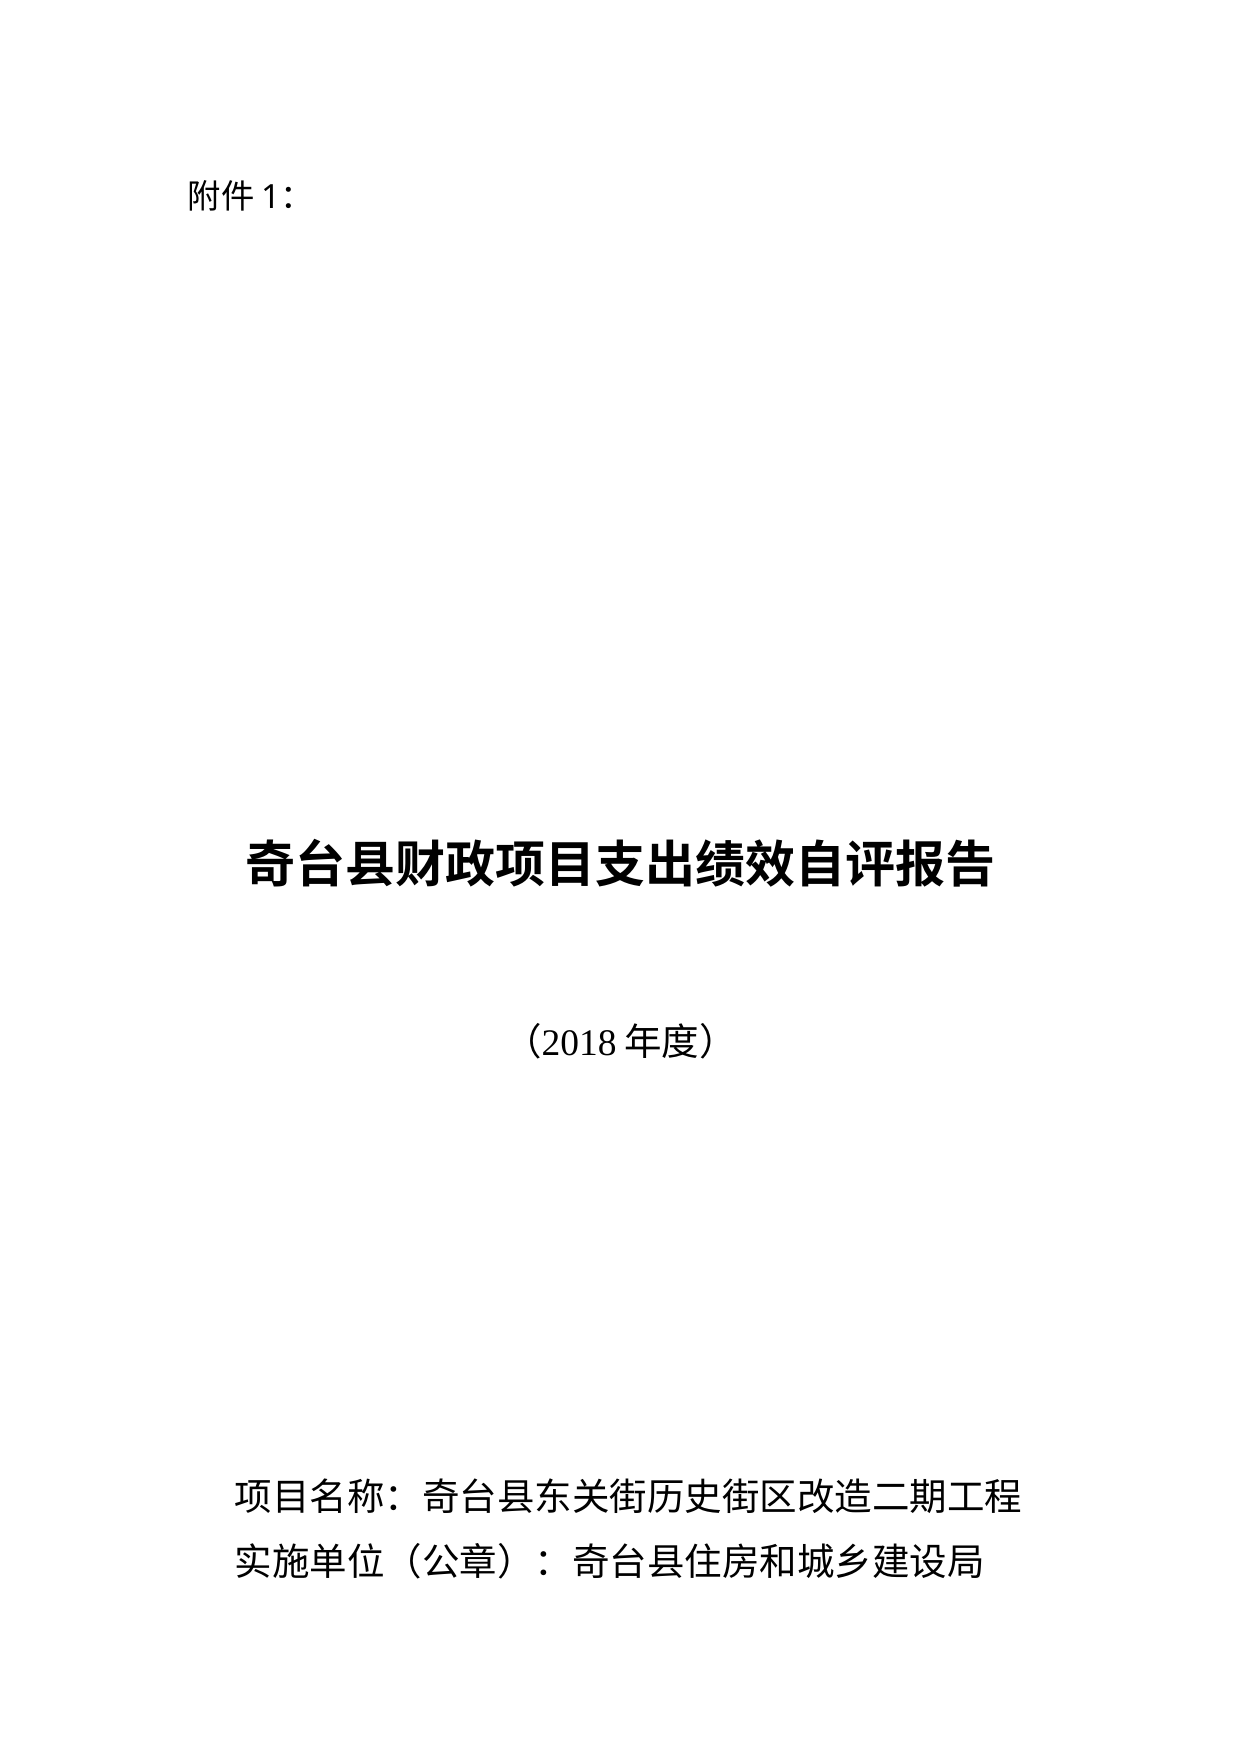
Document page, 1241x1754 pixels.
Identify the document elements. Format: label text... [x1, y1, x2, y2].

text 项目名称：奇台县东关街历史街区改造二期工程 [187, 1462, 1053, 1527]
text 附件1： [187, 162, 1053, 227]
text （2018年度） [187, 1007, 1053, 1072]
text 奇台县财政项目支出绩效自评报告 [187, 812, 1053, 909]
text 实施单位（公章）：奇台县住房和城乡建设局 [187, 1527, 1053, 1592]
